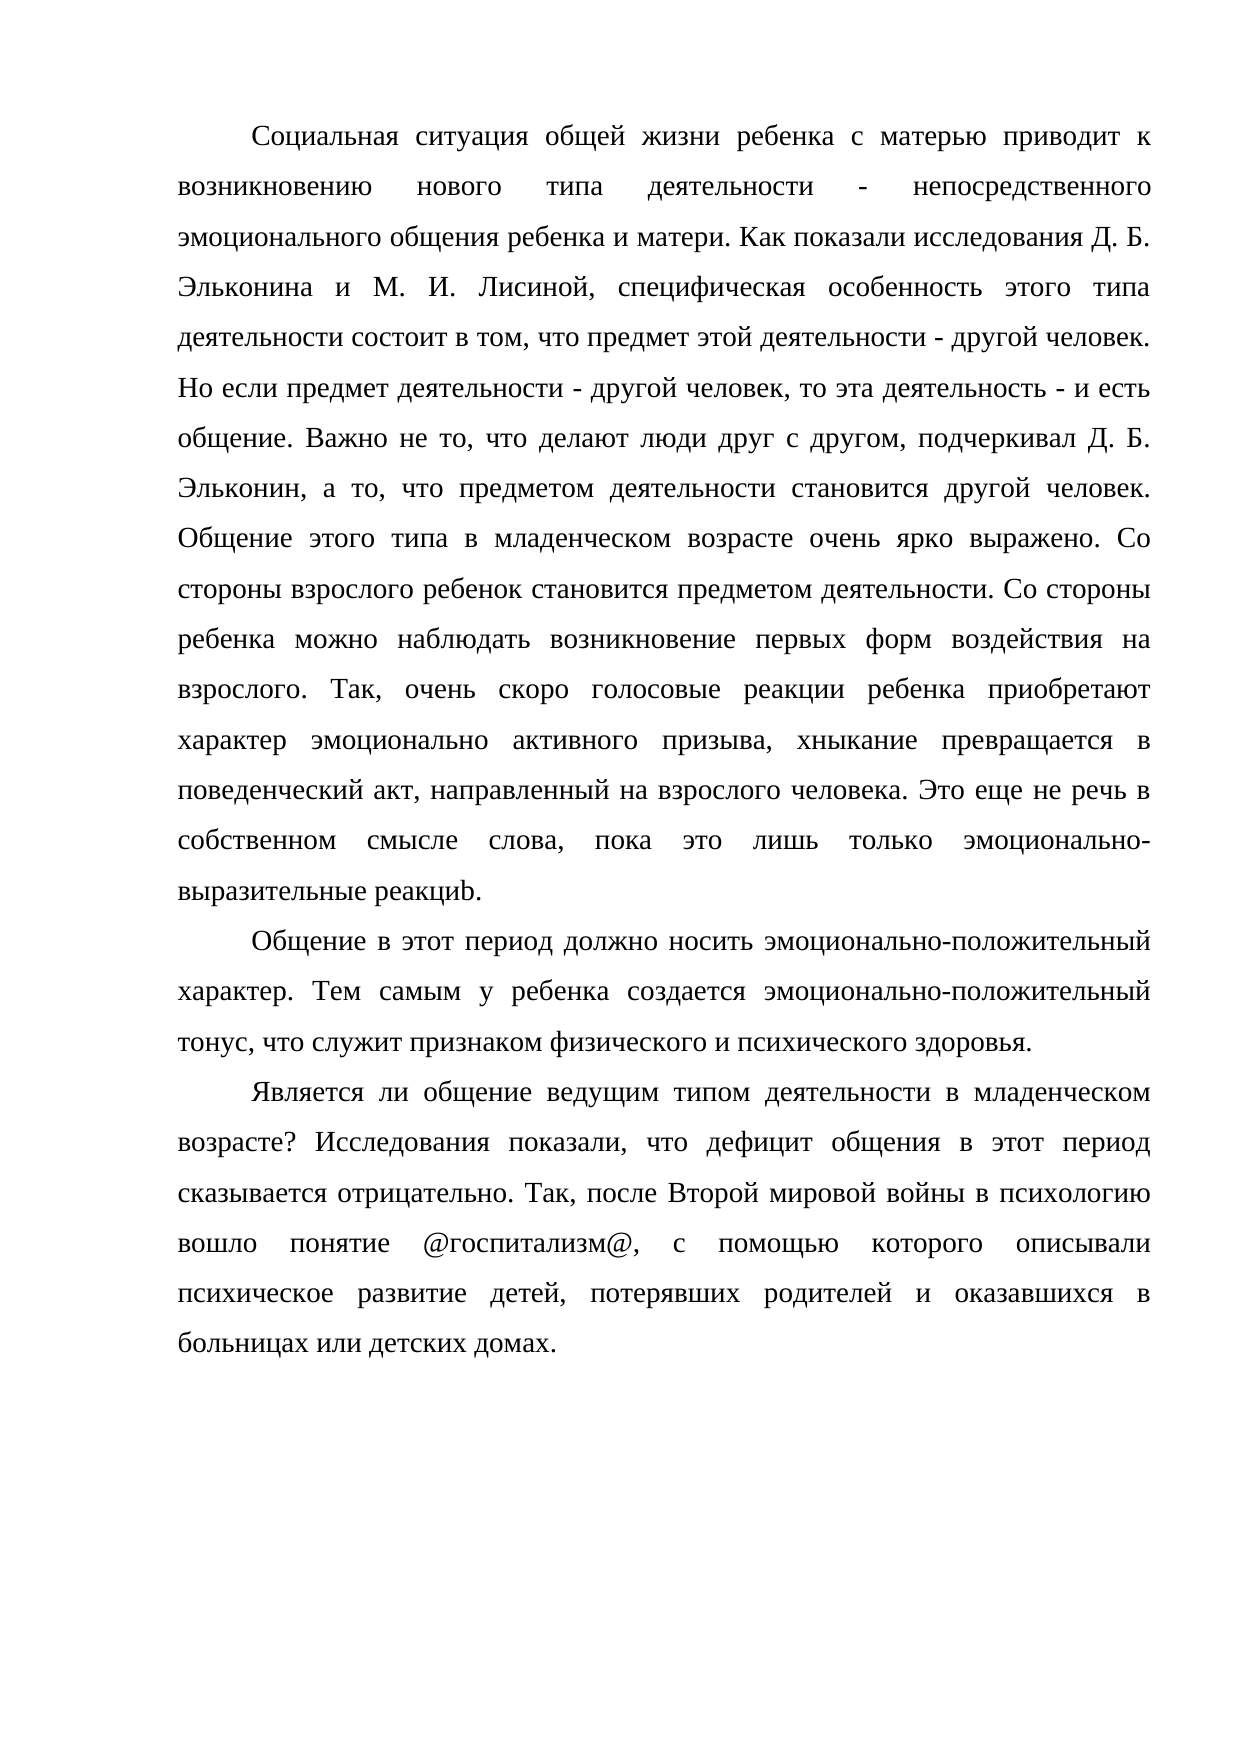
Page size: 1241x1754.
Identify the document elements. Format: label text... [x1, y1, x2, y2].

text Социальная ситуация общей жизни ребенка с матерью приводит к возникновению нового типа деятельности - непосредственного эмоционального общения ребенка и матери. Как показали исследования Д. Б. Эльконина и М. И. Лисиной, специфическая особенность этого типа деятельности состоит в том, что предмет этой деятельности - другой человек. Но если предмет деятельности - другой человек, то эта деятельность - и есть общение. Важно не то, что делают люди друг с другом, подчеркивал Д. Б. Эльконин, а то, что предметом деятельности становится другой человек. Общение этого типа в младенческом возрасте очень ярко выражено. Со стороны взрослого ребенок становится предметом деятельности. Со стороны ребенка можно наблюдать возникновение первых форм воздействия на взрослого. Так, очень скоро голосовые реакции ребенка приобретают характер эмоционально активного призыва, хныкание превращается в поведенческий акт, направленный на взрослого человека. Это еще не речь в собственном смысле слова, пока это лишь только эмоционально-выразительные реакциb. [177, 118, 1152, 906]
text Является ли общение ведущим типом деятельности в младенческом возрасте? Исследования показали, что дефицит общения в этот период сказывается отрицательно. Так, после Второй мировой войны в психологию вошло понятие @госпитализм@, с помощью которого описывали психическое развитие детей, потерявших родителей и оказавшихся в больницах или детских домах. [177, 1074, 1152, 1359]
text Общение в этот период должно носить эмоционально-положительный характер. Тем самым у ребенка создается эмоционально-положительный тонус, что служит признаком физического и психического здоровья. [177, 923, 1152, 1057]
